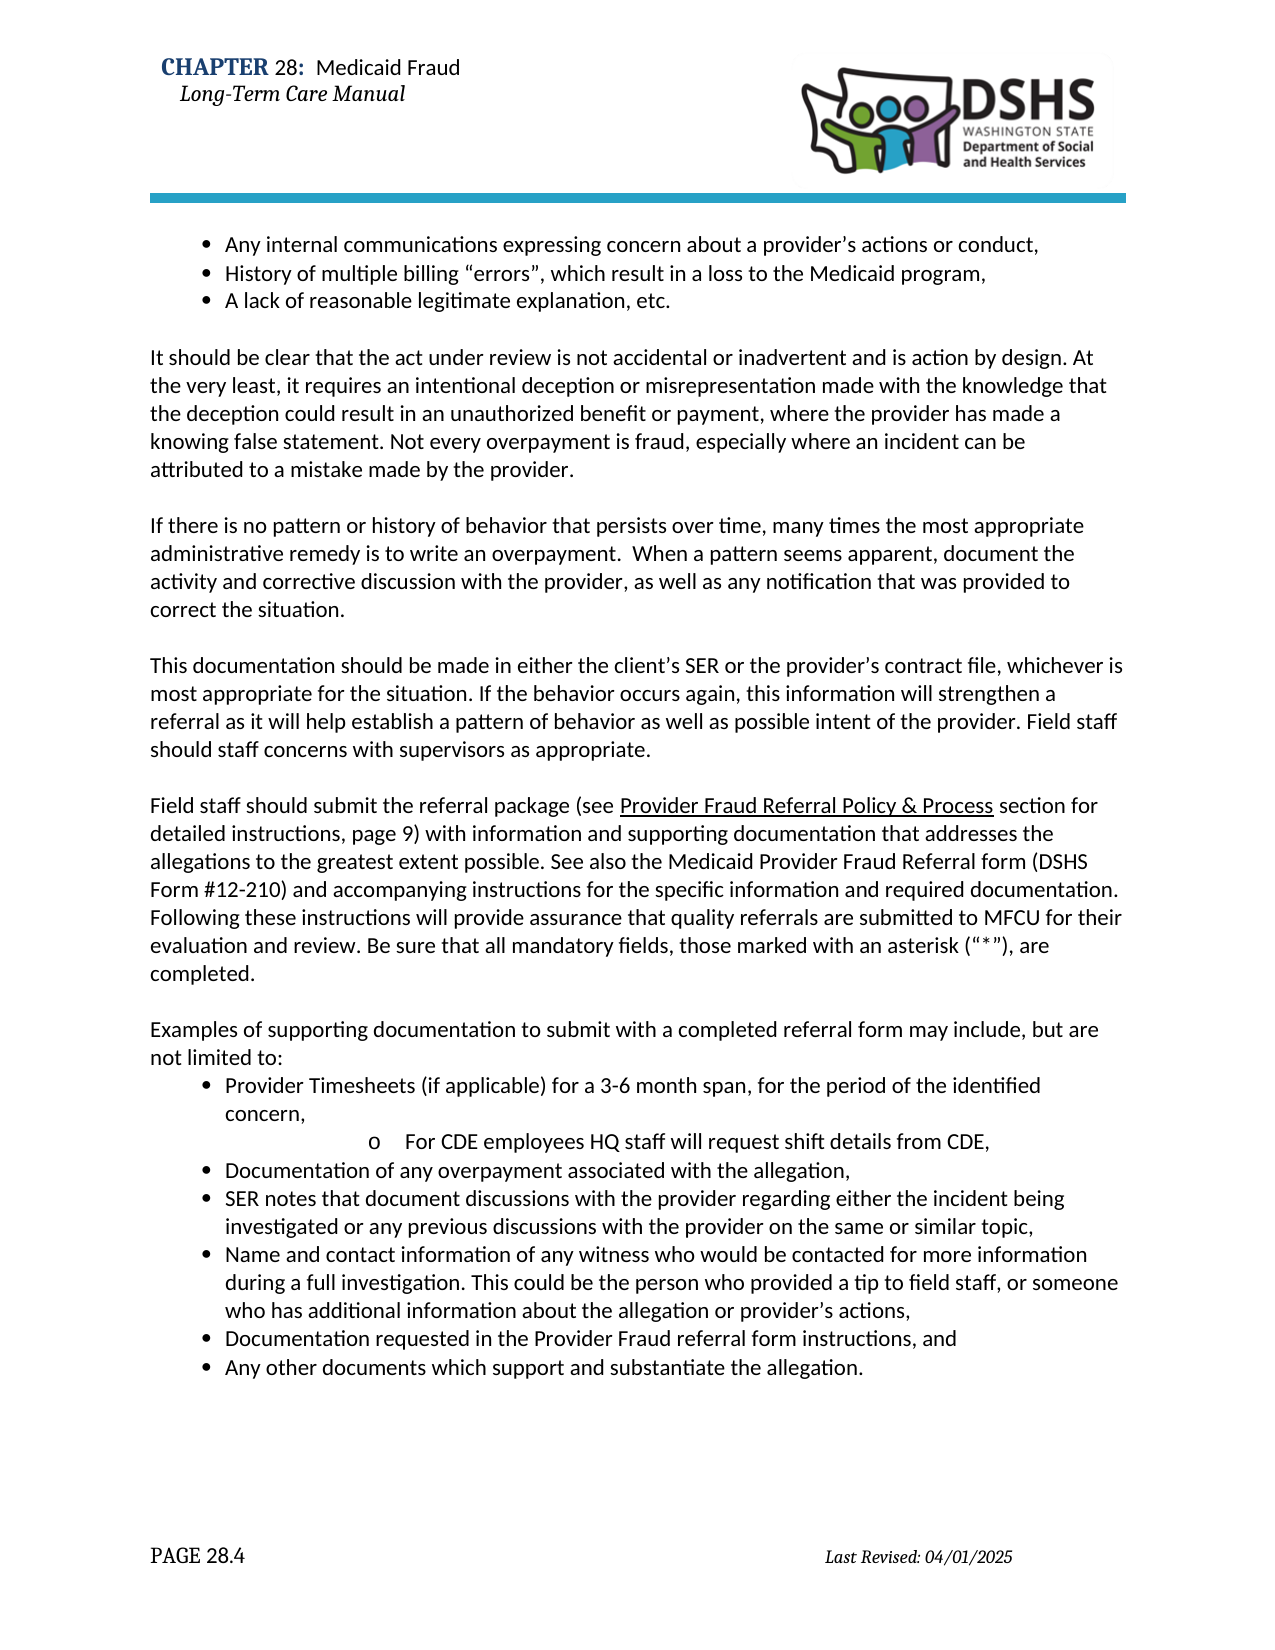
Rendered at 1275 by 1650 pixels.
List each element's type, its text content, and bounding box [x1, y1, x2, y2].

list History of multiple billing “errors”, which result in a loss to the Medicaid program, [202, 259, 1125, 287]
list Documentation requested in the Provider Fraud referral form instructions, and [202, 1324, 1125, 1353]
list Name and contact information of any witness who would be contacted for more information during a full investigation. This could be the person who provided a tip to field staff, or someone who has additional information about the allegation or provider’s actions, [202, 1241, 1125, 1324]
list Any internal communications expressing concern about a provider’s actions or conduct, [202, 231, 1125, 259]
text This documentation should be made in either the client’s SER or the provider’s contract file, whichever is most appropriate for the situation. If the behavior occurs again, this information will strengthen a referral as it will help establish a pattern of behavior as well as possible intent of the provider. Field staff should staff concerns with supervisors as appropriate. [150, 651, 1125, 763]
list Any other documents which support and substantiate the allegation. [202, 1353, 1125, 1381]
picture [791, 52, 1115, 189]
list Provider Timesheets (if applicable) for a 3-6 month span, for the period of the identified concern, [202, 1071, 1125, 1127]
list A lack of reasonable legitimate explanation, etc. [202, 287, 1125, 315]
text If there is no pattern or history of behavior that persists over time, many times the most appropriate administrative remedy is to write an overpayment. When a pattern seems apparent, document the activity and corrective discussion with the provider, as well as any notification that was provided to correct the situation. [150, 511, 1125, 623]
list Documentation of any overpayment associated with the allegation, [202, 1156, 1125, 1184]
text Examples of supporting documentation to submit with a completed referral form may include, but are not limited to: [150, 1015, 1125, 1071]
list For CDE employees HQ staff will request shift details from CDE, [367, 1127, 1125, 1156]
list SER notes that document discussions with the provider regarding either the incident being investigated or any previous discussions with the provider on the same or similar topic, [202, 1184, 1125, 1241]
text Field staff should submit the referral package (see Provider Fraud Referral Policy & Process section for detailed instructions, page 9) with information and supporting documentation that addresses the allegations to the greatest extent possible. See also the Medicaid Provider Fraud Referral form (DSHS Form #12-210) and accompanying instructions for the specific information and required documentation. Following these instructions will provide assurance that quality referrals are submitted to MFCU for their evaluation and review. Be sure that all mandatory fields, those marked with an asterisk (“*”), are completed. [150, 791, 1125, 987]
text It should be clear that the act under review is not accidental or inadvertent and is action by design. At the very least, it requires an intentional deception or misrepresentation made with the knowledge that the deception could result in an unauthorized benefit or payment, where the provider has made a knowing false statement. Not every overpayment is fraud, especially where an incident can be attributed to a mistake made by the provider. [150, 343, 1125, 483]
